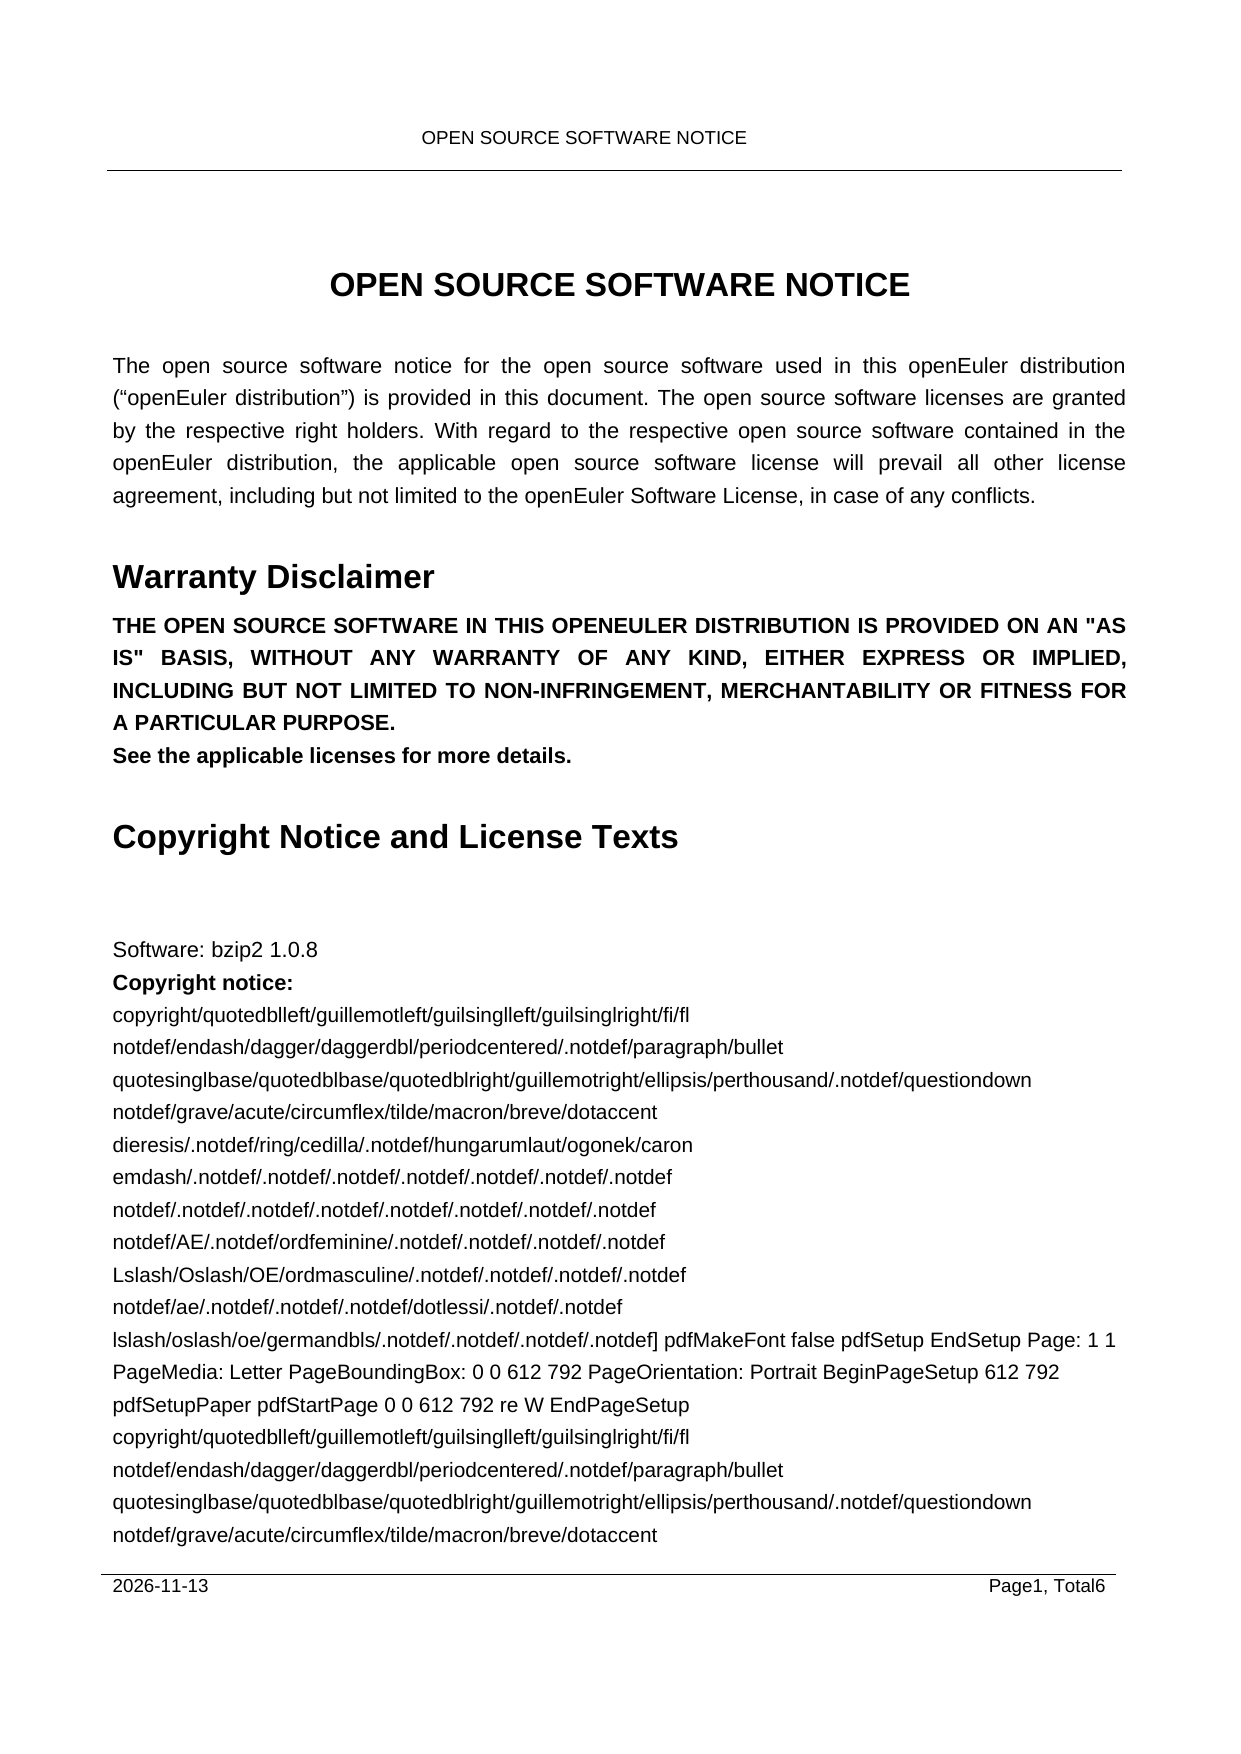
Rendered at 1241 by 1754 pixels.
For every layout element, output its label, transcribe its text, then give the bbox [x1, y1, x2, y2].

text Copyright Notice and License Texts [112, 804, 1128, 869]
text Warranty Disclaimer [112, 544, 1128, 609]
text copyright/quotedblleft/guillemotleft/guilsinglleft/guilsinglright/fi/fl notdef/endash/dagger/daggerdbl/periodcentered/.notdef/paragraph/bullet quotesinglbase/quotedblbase/quotedblright/guillemotright/ellipsis/perthousand/.notdef/questiondown notdef/grave/acute/circumflex/tilde/macron/breve/dotaccent dieresis/.notdef/ring/cedilla/.notdef/hungarumlaut/ogonek/caron emdash/.notdef/.notdef/.notdef/.notdef/.notdef/.notdef/.notdef notdef/.notdef/.notdef/.notdef/.notdef/.notdef/.notdef/.notdef notdef/AE/.notdef/ordfeminine/.notdef/.notdef/.notdef/.notdef Lslash/Oslash/OE/ordmasculine/.notdef/.notdef/.notdef/.notdef notdef/ae/.notdef/.notdef/.notdef/dotlessi/.notdef/.notdef lslash/oslash/oe/germandbls/.notdef/.notdef/.notdef/.notdef] pdfMakeFont false pdfSetup EndSetup Page: 1 1 PageMedia: Letter PageBoundingBox: 0 0 612 792 PageOrientation: Portrait BeginPageSetup 612 792 pdfSetupPaper pdfStartPage 0 0 612 792 re W EndPageSetup [112, 998, 1128, 1421]
text Copyright notice: [112, 966, 1128, 998]
text OPEN SOURCE SOFTWARE NOTICE [112, 251, 1128, 316]
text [112, 1421, 1128, 1551]
text THE OPEN SOURCE SOFTWARE IN THIS OPENEULER DISTRIBUTION IS PROVIDED ON AN "AS IS" BASIS, WITHOUT ANY WARRANTY OF ANY KIND, EITHER EXPRESS OR IMPLIED, INCLUDING BUT NOT LIMITED TO NON-INFRINGEMENT, MERCHANTABILITY OR FITNESS FOR A PARTICULAR PURPOSE. See the applicable licenses for more details. [112, 609, 1128, 771]
text Software: bzip2 1.0.8 [112, 933, 1128, 966]
text The open source software notice for the open source software used in this openEuler distribution (“openEuler distribution”) is provided in this document. The open source software licenses are granted by the respective right holders. With regard to the respective open source software contained in the openEuler distribution, the applicable open source software license will prevail all other license agreement, including but not limited to the openEuler Software License, in case of any conflicts. [112, 349, 1128, 511]
